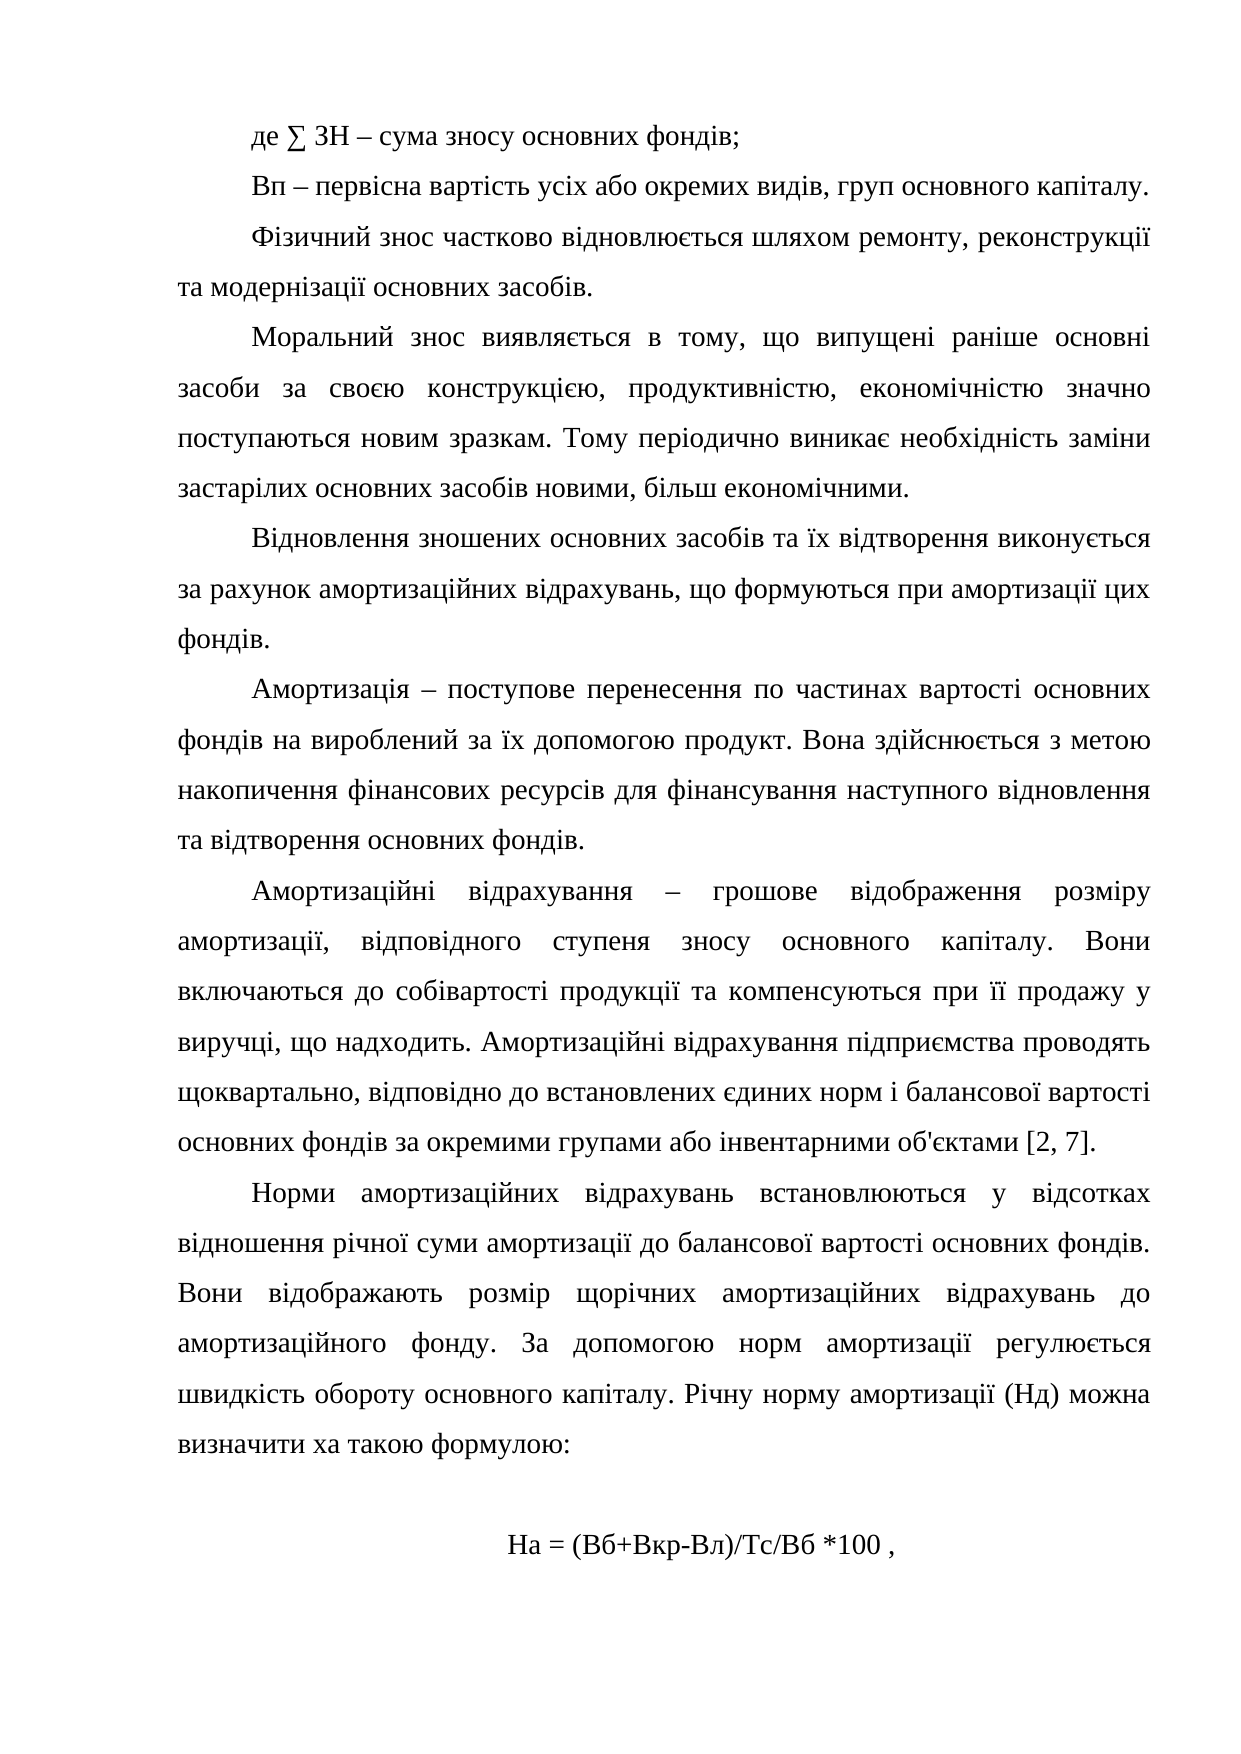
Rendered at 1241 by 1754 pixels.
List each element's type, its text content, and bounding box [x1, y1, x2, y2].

text Амортизація – поступове перенесення по частинах вартості основних фондів на вироблений за їх допомогою продукт. Вона здійснюється з метою накопичення фінансових ресурсів для фінансування наступного відновлення та відтворення основних фондів. [177, 672, 1152, 856]
text Вп – первісна вартість усіх або окремих видів, груп основного капіталу. [177, 168, 1152, 202]
text де ∑ ЗН – сума зносу основних фондів; [177, 118, 1152, 152]
text На = (Вб+Вкр-Вл)/Тс/Вб *100 , [177, 1527, 1152, 1560]
text Моральний знос виявляється в тому, що випущені раніше основні засоби за своєю конструкцією, продуктивністю, економічністю значно поступаються новим зразкам. Тому періодично виникає необхідність заміни застарілих основних засобів новими, більш економічними. [177, 319, 1152, 504]
text Фізичний знос частково відновлюється шляхом ремонту, реконструкції та модернізації основних засобів. [177, 219, 1152, 303]
text Норми амортизаційних відрахувань встановлюються у відсотках відношення річної суми амортизації до балансової вартості основних фондів. Вони відображають розмір щорічних амортизаційних відрахувань до амортизаційного фонду. За допомогою норм амортизації регулюється швидкість обороту основного капіталу. Річну норму амортизації (Нд) можна визначити ха такою формулою: [177, 1175, 1152, 1460]
text Відновлення зношених основних засобів та їх відтворення виконується за рахунок амортизаційних відрахувань, що формуються при амортизації цих фондів. [177, 521, 1152, 655]
text Амортизаційні відрахування – грошове відображення розміру амортизації, відповідного ступеня зносу основного капіталу. Вони включаються до собівартості продукції та компенсуються при її продажу у виручці, що надходить. Амортизаційні відрахування підприємства проводять щоквартально, відповідно до встановлених єдиних норм і балансової вартості основних фондів за окремими групами або інвентарними об'єктами [2, 7]. [177, 873, 1152, 1158]
